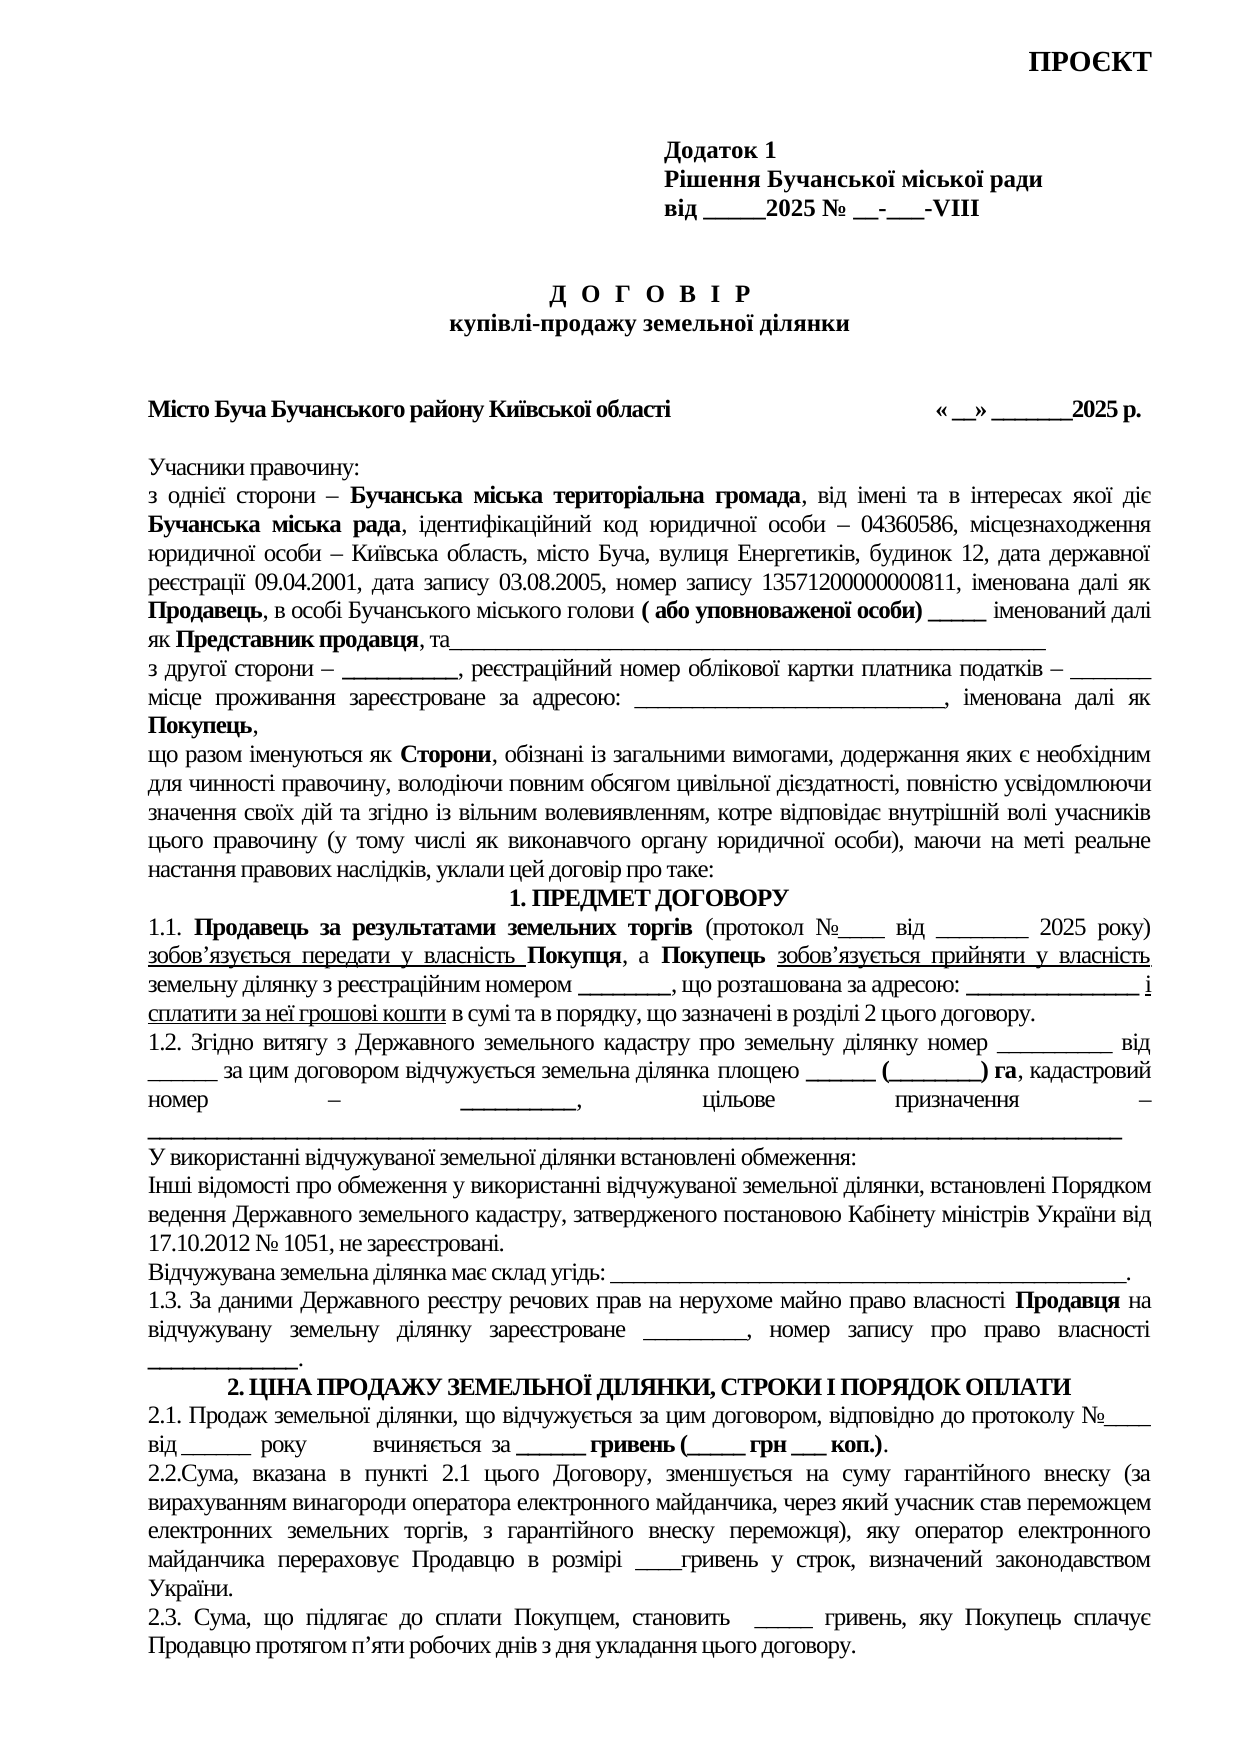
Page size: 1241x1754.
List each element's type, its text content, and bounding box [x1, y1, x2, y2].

text що разом іменуються як Сторони, обізнані із загальними вимогами, додержання яких є необхідним для чинності правочину, володіючи повним обсягом цивільної дієздатності, повністю усвідомлюючи значення своїх дій та згідно із вільним волевиявленням, котре відповідає внутрішній волі учасників цього правочину (у тому числі як виконавчого органу юридичної особи), маючи на меті реальне настання правових наслідків, уклали цей договір про таке: [148, 739, 1152, 883]
text 2. ЦІНА ПРОДАЖУ ЗЕМЕЛЬНОЇ ДІЛЯНКИ, СТРОКИ І ПОРЯДОК ОПЛАТИ [148, 1372, 1152, 1400]
text від _____2025 № __-___-VІІІ [664, 193, 1152, 222]
text Інші відомості про обмеження у використанні відчужуваної земельної ділянки, встановлені Порядком ведення Державного земельного кадастру, затвердженого постановою Кабінету міністрів України від 17.10.2012 № 1051, не зареєстровані. [148, 1170, 1152, 1257]
text 2.1. Продаж земельної ділянки, що відчужується за цим договором, відповідно до протоколу №____ від ______ року вчиняється за ______ гривень (_____ грн ___ коп.). [148, 1400, 1152, 1458]
text Додаток 1 [664, 135, 1152, 164]
text У використанні відчужуваної земельної ділянки встановлені обмеження: [148, 1142, 1152, 1170]
text з однієї сторони – Бучанська міська територіальна громада, від імені та в інтересах якої діє Бучанська міська рада, ідентифікаційний код юридичної особи – 04360586, місцезнаходження юридичної особи – Київська область, місто Буча, вулиця Енергетиків, будинок 12, дата державної реєстрації 09.04.2001, дата запису 03.08.2005, номер запису 13571200000000811, іменована далі як Продавець, в особі Бучанського міського голови ( або уповноваженої особи) _____ іменований далі як Представник продавця, та____________________________________________________ [148, 480, 1152, 653]
text 1.1. Продавець за результатами земельних торгів (протокол №____ від ________ 2025 року) зобов’язується передати у власність Покупця, а Покупець зобов’язується прийняти у власність земельну ділянку з реєстраційним номером ________, що розташована за адресою: _______________ і сплатити за неї грошові кошти в сумі та в порядку, що зазначені в розділі 2 цього договору. [148, 912, 1152, 1027]
text ДОГОВIР [148, 279, 1152, 308]
text Відчужувана земельна ділянка має склад угідь: _____________________________________________. [148, 1257, 1152, 1285]
text 2.2.Сума, вказана в пункті 2.1 цього Договору, зменшується на суму гарантійного внеску (за вирахуванням винагороди оператора електронного майданчика, через який учасник став переможцем електронних земельних торгів, з гарантійного внеску переможця), яку оператор електронного майданчика перераховує Продавцю в розмірі ____гривень у строк, визначений законодавством України. [148, 1458, 1152, 1602]
text 1. Предмет договору [148, 883, 1152, 912]
text 1.3. За даними Державного реєстру речових прав на нерухоме майно право власності Продавця на відчужувану земельну ділянку зареєстроване _________, номер запису про право власності _____________. [148, 1285, 1152, 1372]
text купівлі-продажу земельної ділянки [148, 308, 1152, 337]
text Рішення Бучанської міської ради [664, 164, 1152, 193]
text з другої сторони – __________, реєстраційний номер облікової картки платника податків – _______ місце проживання зареєстроване за адресою: ___________________________, іменована далі як Покупець, [148, 653, 1152, 739]
text 2.3. Сума, що підлягає до сплати Покупцем, становить _____ гривень, яку Покупець сплачує Продавцю протягом п’яти робочих днів з дня укладання цього договору. [148, 1602, 1152, 1659]
text 1.2. Згідно витягу з Державного земельного кадастру про земельну ділянку номер __________ від ______ за цим договором відчужується земельна ділянка площею ______ (________) га, кадастровий номер – __________, цільове призначення – _____________________________________________________________________________________ [148, 1027, 1152, 1142]
text Місто Буча Бучанського району Київської області « __» _______2025 р. [148, 394, 1152, 423]
text Учасники правочину: [148, 452, 1152, 480]
